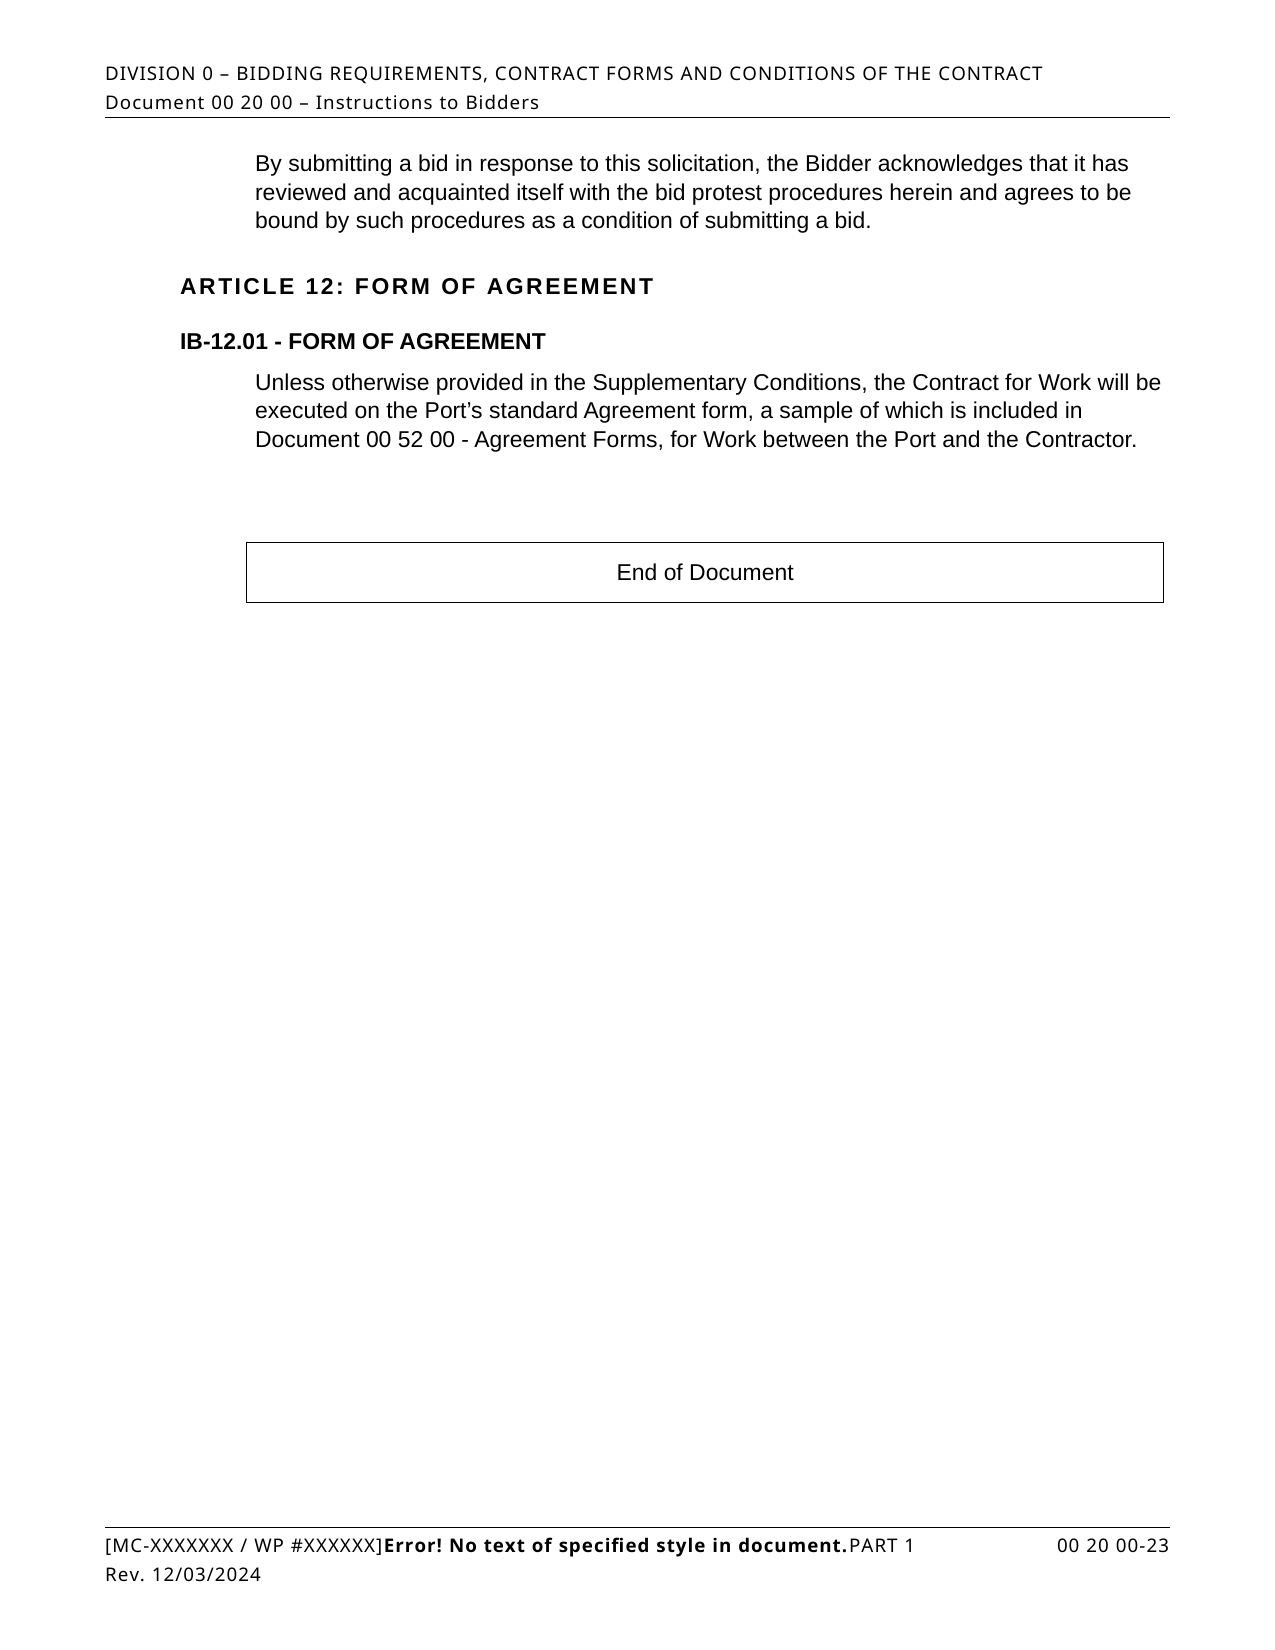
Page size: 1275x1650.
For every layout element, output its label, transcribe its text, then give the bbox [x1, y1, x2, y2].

text By submitting a bid in response to this solicitation, the Bidder acknowledges that it has reviewed and acquainted itself with the bid protest procedures herein and agrees to be bound by such procedures as a condition of submitting a bid. [255, 150, 1170, 233]
text IB-12.01 - FORM OF AGREEMENT [180, 328, 1170, 354]
text Unless otherwise provided in the Supplementary Conditions, the Contract for Work will be executed on the Port’s standard Agreement form, a sample of which is included in Document 00 52 00 - Agreement Forms, for Work between the Port and the Contractor. [255, 369, 1170, 452]
subtitle ARTICLE 12: FORM OF AGREEMENT [180, 273, 1170, 299]
text End of Document [247, 543, 1163, 602]
